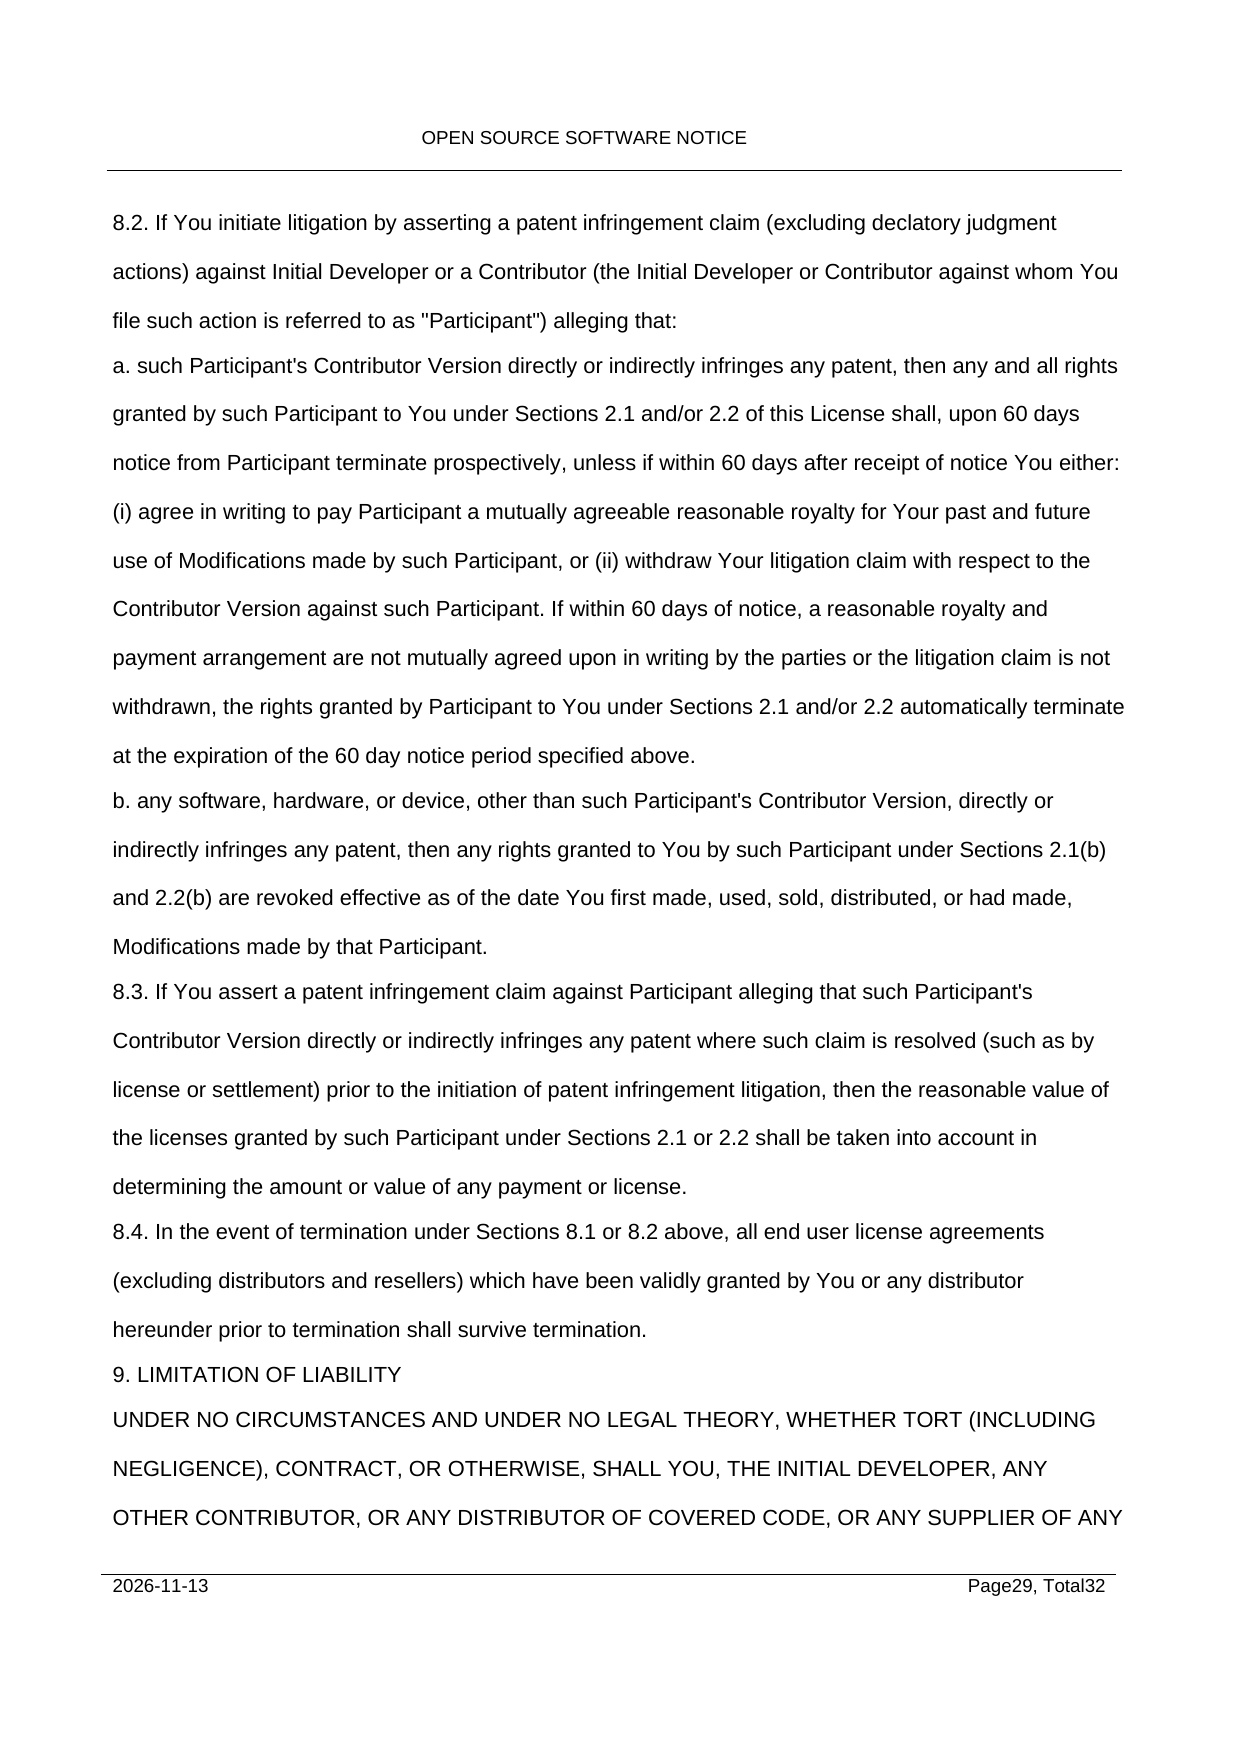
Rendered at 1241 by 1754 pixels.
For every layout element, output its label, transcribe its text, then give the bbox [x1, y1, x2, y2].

text 9. LIMITATION OF LIABILITY [112, 1358, 1128, 1391]
text 8.2. If You initiate litigation by asserting a patent infringement claim (excluding declatory judgment actions) against Initial Developer or a Contributor (the Initial Developer or Contributor against whom You file such action is referred to as "Participant") alleging that: [112, 206, 1128, 336]
text a. such Participant's Contributor Version directly or indirectly infringes any patent, then any and all rights granted by such Participant to You under Sections 2.1 and/or 2.2 of this License shall, upon 60 days notice from Participant terminate prospectively, unless if within 60 days after receipt of notice You either: (i) agree in writing to pay Participant a mutually agreeable reasonable royalty for Your past and future use of Modifications made by such Participant, or (ii) withdraw Your litigation claim with respect to the Contributor Version against such Participant. If within 60 days of notice, a reasonable royalty and payment arrangement are not mutually agreed upon in writing by the parties or the litigation claim is not withdrawn, the rights granted by Participant to You under Sections 2.1 and/or 2.2 automatically terminate at the expiration of the 60 day notice period specified above. [112, 349, 1128, 771]
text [112, 1403, 1128, 1533]
text b. any software, hardware, or device, other than such Participant's Contributor Version, directly or indirectly infringes any patent, then any rights granted to You by such Participant under Sections 2.1(b) and 2.2(b) are revoked effective as of the date You first made, used, sold, distributed, or had made, Modifications made by that Participant. [112, 784, 1128, 963]
text 8.3. If You assert a patent infringement claim against Participant alleging that such Participant's Contributor Version directly or indirectly infringes any patent where such claim is resolved (such as by license or settlement) prior to the initiation of patent infringement litigation, then the reasonable value of the licenses granted by such Participant under Sections 2.1 or 2.2 shall be taken into account in determining the amount or value of any payment or license. [112, 975, 1128, 1203]
text 8.4. In the event of termination under Sections 8.1 or 8.2 above, all end user license agreements (excluding distributors and resellers) which have been validly granted by You or any distributor hereunder prior to termination shall survive termination. [112, 1216, 1128, 1346]
